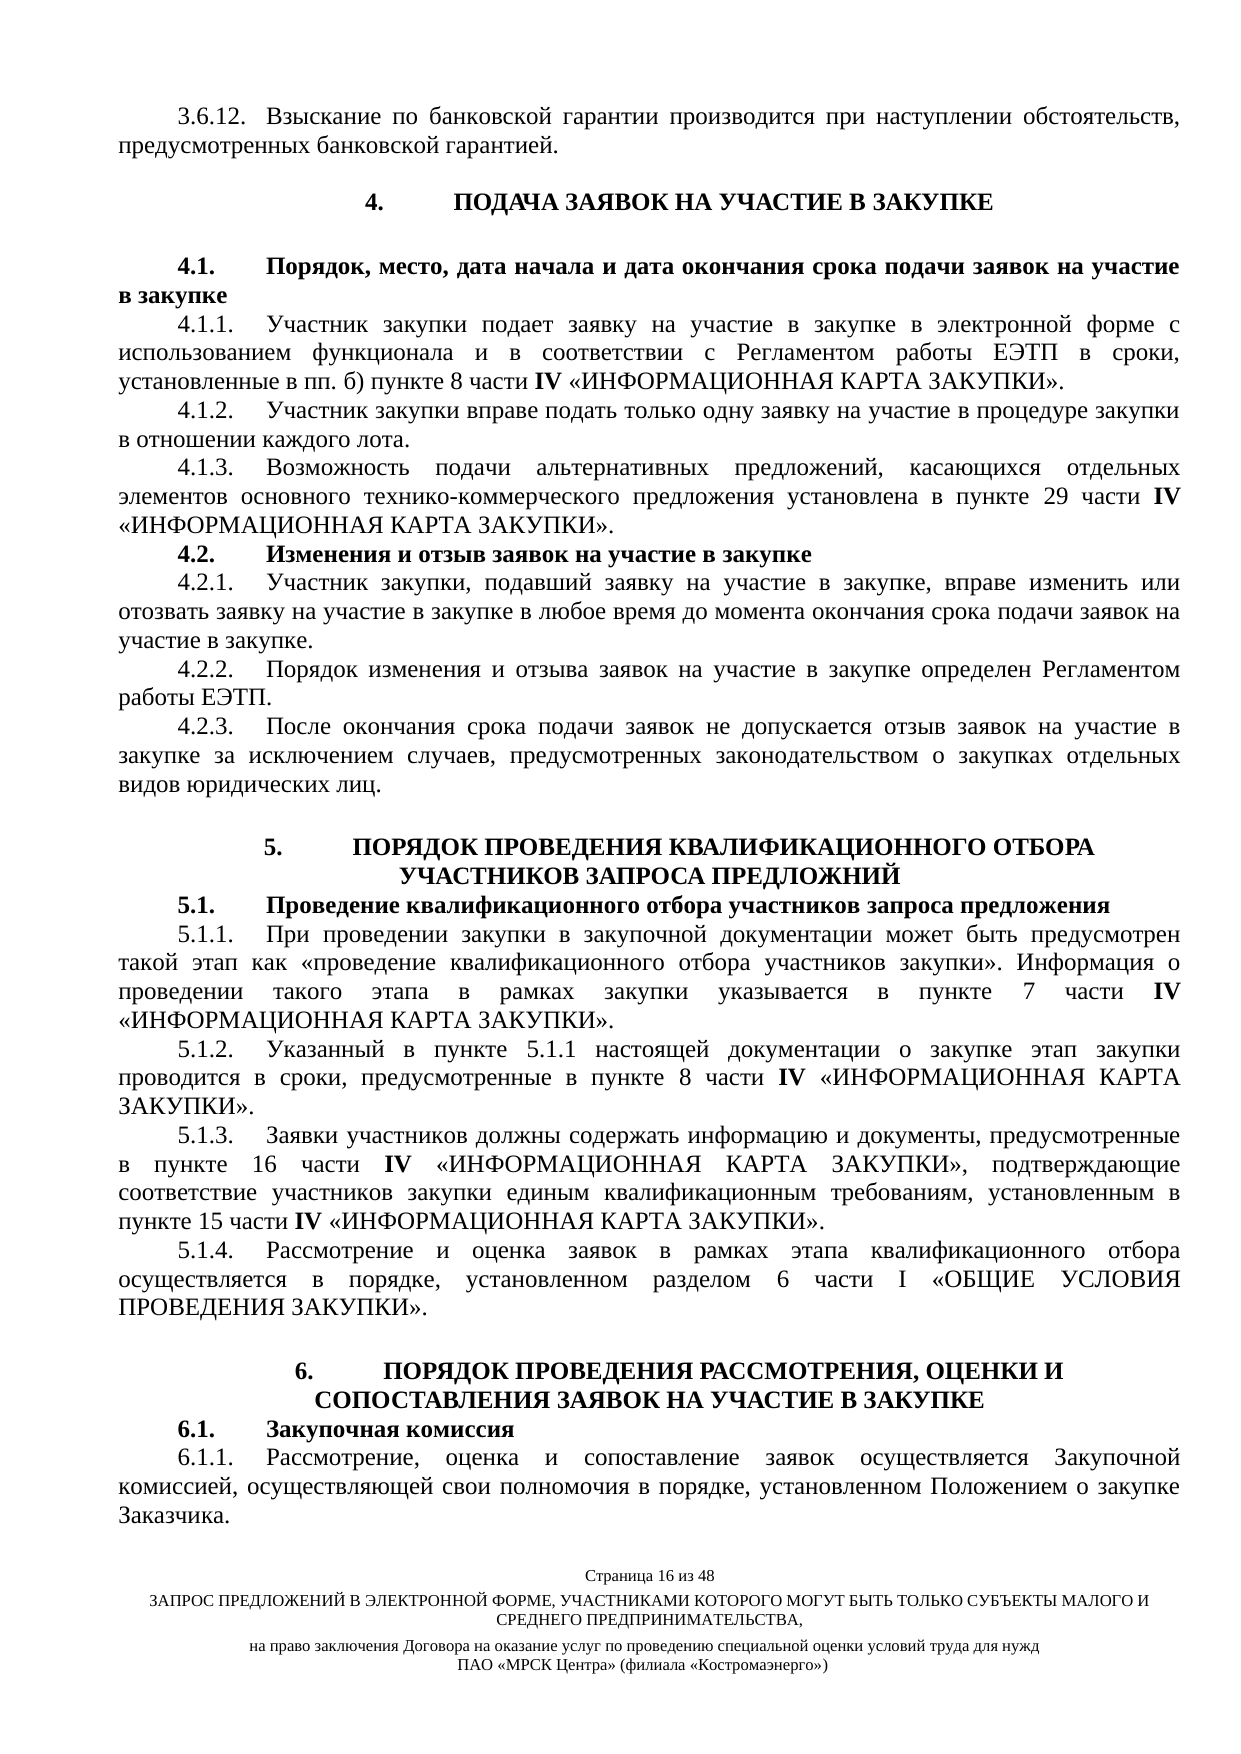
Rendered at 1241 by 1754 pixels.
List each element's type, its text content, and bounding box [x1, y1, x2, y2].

subtitle Порядок, место, дата начала и дата окончания срока подачи заявок на участие в закупке [118, 251, 1181, 309]
subtitle Рассмотрение, оценка и сопоставление заявок осуществляется Закупочной комиссией, осуществляющей свои полномочия в порядке, установленном Положением о закупке Заказчика. [118, 1442, 1181, 1529]
subtitle Рассмотрение и оценка заявок в рамках этапа квалификационного отбора осуществляется в порядке, установленном разделом 6 части I «ОБЩИЕ УСЛОВИЯ ПРОВЕДЕНИЯ ЗАКУПКИ». [118, 1235, 1181, 1321]
subtitle Закупочная комиссия [118, 1414, 1181, 1442]
subtitle После окончания срока подачи заявок не допускается отзыв заявок на участие в закупке за исключением случаев, предусмотренных законодательством о закупках отдельных видов юридических лиц. [118, 711, 1181, 797]
subtitle Указанный в пункте 5.1.1 настоящей документации о закупке этап закупки проводится в сроки, предусмотренные в пункте 8 части IV «ИНФОРМАЦИОННАЯ КАРТА ЗАКУПКИ». [118, 1034, 1181, 1120]
subtitle Изменения и отзыв заявок на участие в закупке [118, 539, 1181, 567]
subtitle ПОДАЧА ЗАЯВОК НА УЧАСТИЕ В ЗАКУПКЕ [118, 187, 1181, 216]
subtitle Участник закупки подает заявку на участие в закупке в электронной форме с использованием функционала и в соответствии с Регламентом работы ЕЭТП в сроки, установленные в пп. б) пункте 8 части IV «ИНФОРМАЦИОННАЯ КАРТА ЗАКУПКИ». [118, 309, 1181, 395]
subtitle Участник закупки вправе подать только одну заявку на участие в процедуре закупки в отношении каждого лота. [118, 395, 1181, 452]
subtitle Взыскание по банковской гарантии производится при наступлении обстоятельств, предусмотренных банковской гарантией. [118, 101, 1181, 159]
subtitle Заявки участников должны содержать информацию и документы, предусмотренные в пункте 16 части IV «ИНФОРМАЦИОННАЯ КАРТА ЗАКУПКИ», подтверждающие соответствие участников закупки единым квалификационным требованиям, установленным в пункте 15 части IV «ИНФОРМАЦИОННАЯ КАРТА ЗАКУПКИ». [118, 1120, 1181, 1235]
subtitle Участник закупки, подавший заявку на участие в закупке, вправе изменить или отозвать заявку на участие в закупке в любое время до момента окончания срока подачи заявок на участие в закупке. [118, 567, 1181, 654]
subtitle ПОРЯДОК ПРОВЕДЕНИЯ РАССМОТРЕНИЯ, ОЦЕНКИ И СОПОСТАВЛЕНИЯ ЗАЯВОК НА УЧАСТИЕ В ЗАКУПКЕ [118, 1356, 1181, 1414]
subtitle Порядок изменения и отзыва заявок на участие в закупке определен Регламентом работы ЕЭТП. [118, 654, 1181, 711]
subtitle Возможность подачи альтернативных предложений, касающихся отдельных элементов основного технико-коммерческого предложения установлена в пункте 29 части IV «ИНФОРМАЦИОННАЯ КАРТА ЗАКУПКИ». [118, 452, 1181, 539]
subtitle При проведении закупки в закупочной документации может быть предусмотрен такой этап как «проведение квалификационного отбора участников закупки». Информация о проведении такого этапа в рамках закупки указывается в пункте 7 части IV «ИНФОРМАЦИОННАЯ КАРТА ЗАКУПКИ». [118, 919, 1181, 1034]
subtitle ПОРЯДОК ПРОВЕДЕНИЯ КВАЛИФИКАЦИОННОГО ОТБОРА УЧАСТНИКОВ ЗАПРОСА ПРЕДЛОЖНИЙ [118, 832, 1181, 890]
subtitle Проведение квалификационного отбора участников запроса предложения [118, 890, 1181, 919]
